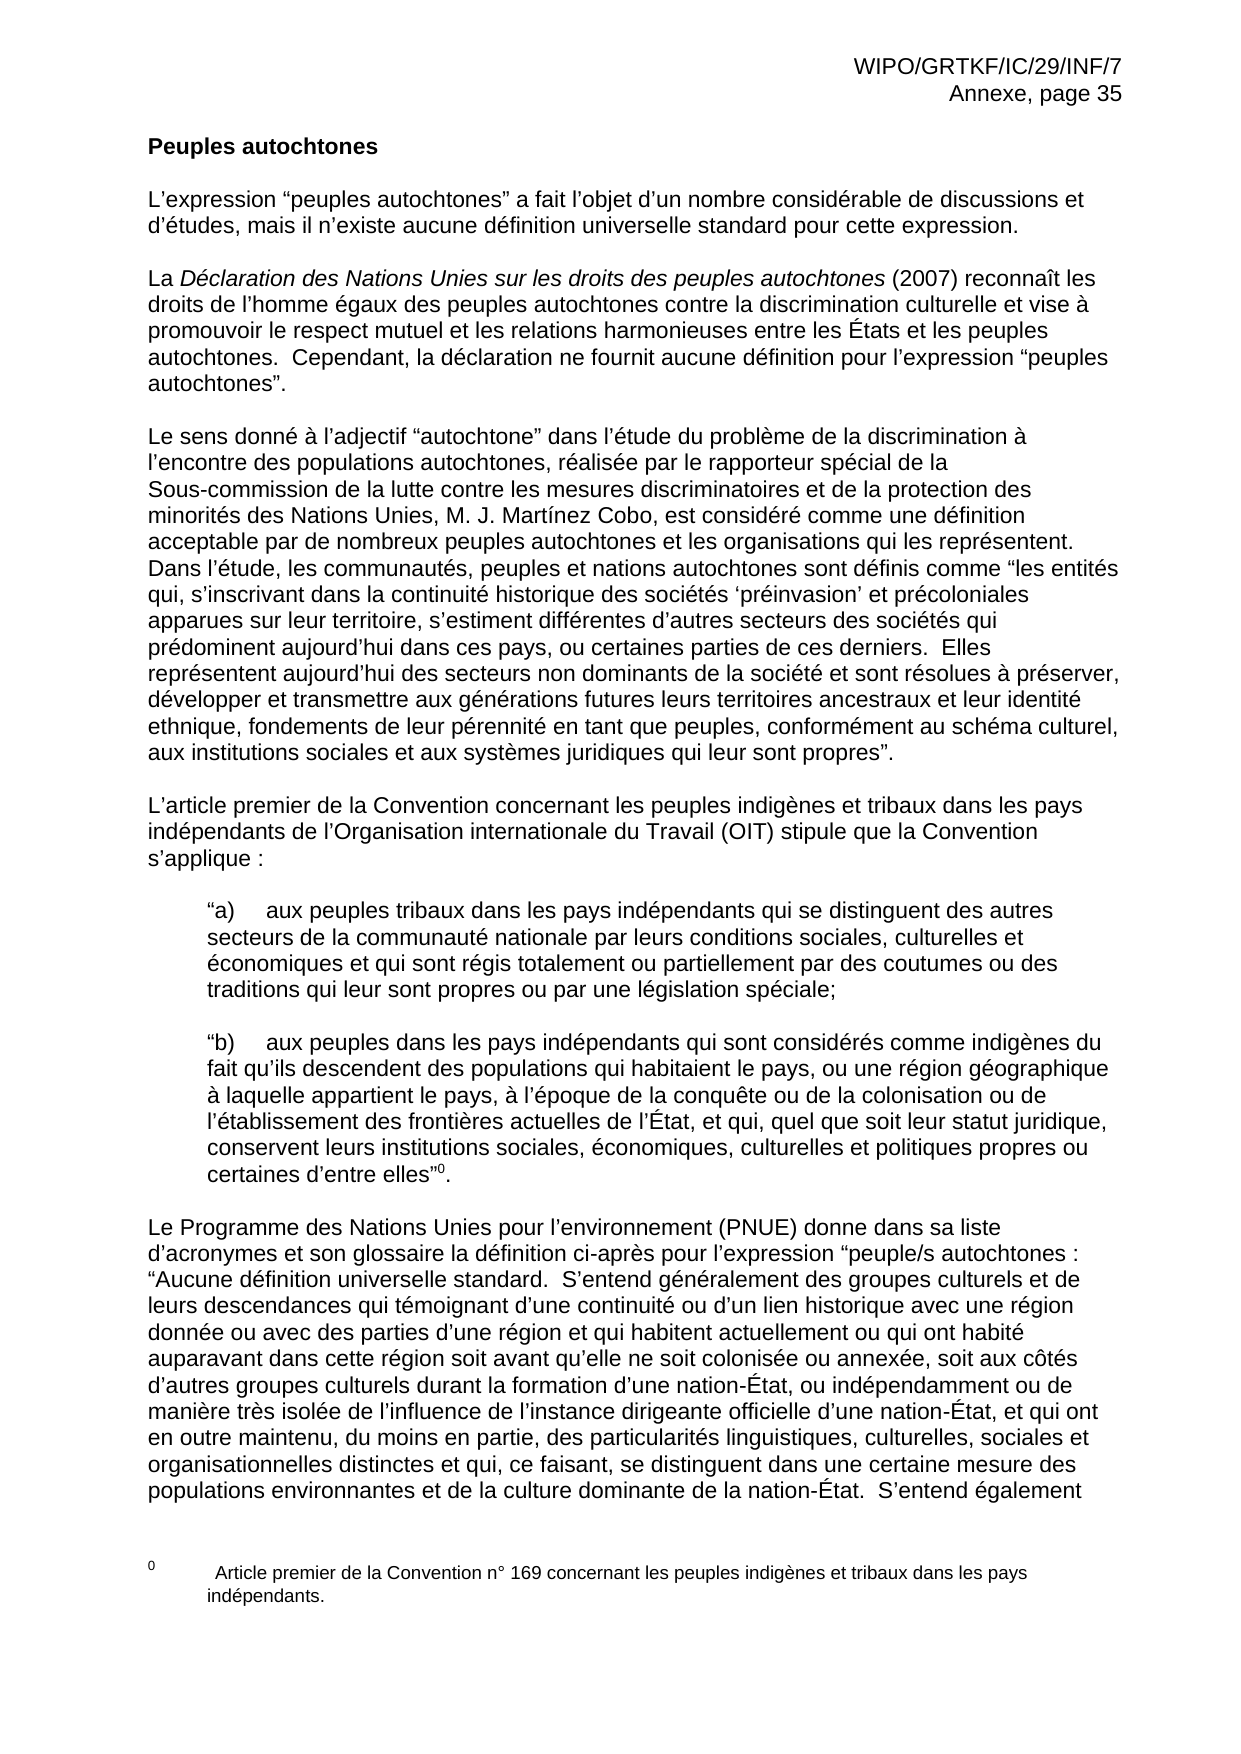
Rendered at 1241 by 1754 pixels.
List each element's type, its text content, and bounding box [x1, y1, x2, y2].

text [148, 1213, 1122, 1503]
text La Déclaration des Nations Unies sur les droits des peuples autochtones (2007) reconnaît les droits de l’homme égaux des peuples autochtones contre la discrimination culturelle et vise à promouvoir le respect mutuel et les relations harmonieuses entre les États et les peuples autochtones. Cependant, la déclaration ne fournit aucune définition pour l’expression “peuples autochtones”. [148, 265, 1122, 396]
text L’expression “peuples autochtones” a fait l’objet d’un nombre considérable de discussions et d’études, mais il n’existe aucune définition universelle standard pour cette expression. [148, 186, 1122, 238]
text “a) aux peuples tribaux dans les pays indépendants qui se distinguent des autres secteurs de la communauté nationale par leurs conditions sociales, culturelles et économiques et qui sont régis totalement ou partiellement par des coutumes ou des traditions qui leur sont propres ou par une législation spéciale; [207, 897, 1122, 1003]
text Le sens donné à l’adjectif “autochtone” dans l’étude du problème de la discrimination à l’encontre des populations autochtones, réalisée par le rapporteur spécial de la Sous-commission de la lutte contre les mesures discriminatoires et de la protection des minorités des Nations Unies, M. J. Martínez Cobo, est considéré comme une définition acceptable par de nombreux peuples autochtones et les organisations qui les représentent. Dans l’étude, les communautés, peuples et nations autochtones sont définis comme “les entités qui, s’inscrivant dans la continuité historique des sociétés ‘préinvasion’ et précoloniales apparues sur leur territoire, s’estiment différentes d’autres secteurs des sociétés qui prédominent aujourd’hui dans ces pays, ou certaines parties de ces derniers. Elles représentent aujourd’hui des secteurs non dominants de la société et sont résolues à préserver, développer et transmettre aux générations futures leurs territoires ancestraux et leur identité ethnique, fondements de leur pérennité en tant que peuples, conformément au schéma culturel, aux institutions sociales et aux systèmes juridiques qui leur sont propres”. [148, 423, 1122, 765]
text L’article premier de la Convention concernant les peuples indigènes et tribaux dans les pays indépendants de l’Organisation internationale du Travail (OIT) stipule que la Convention s’applique : [148, 792, 1122, 871]
subtitle Peuples autochtones [148, 132, 1122, 159]
text “b) aux peuples dans les pays indépendants qui sont considérés comme indigènes du fait qu’ils descendent des populations qui habitaient le pays, ou une région géographique à laquelle appartient le pays, à l’époque de la conquête ou de la colonisation ou de l’établissement des frontières actuelles de l’État, et qui, quel que soit leur statut juridique, conservent leurs institutions sociales, économiques, culturelles et politiques propres ou certaines d’entre elles”. [207, 1029, 1122, 1187]
